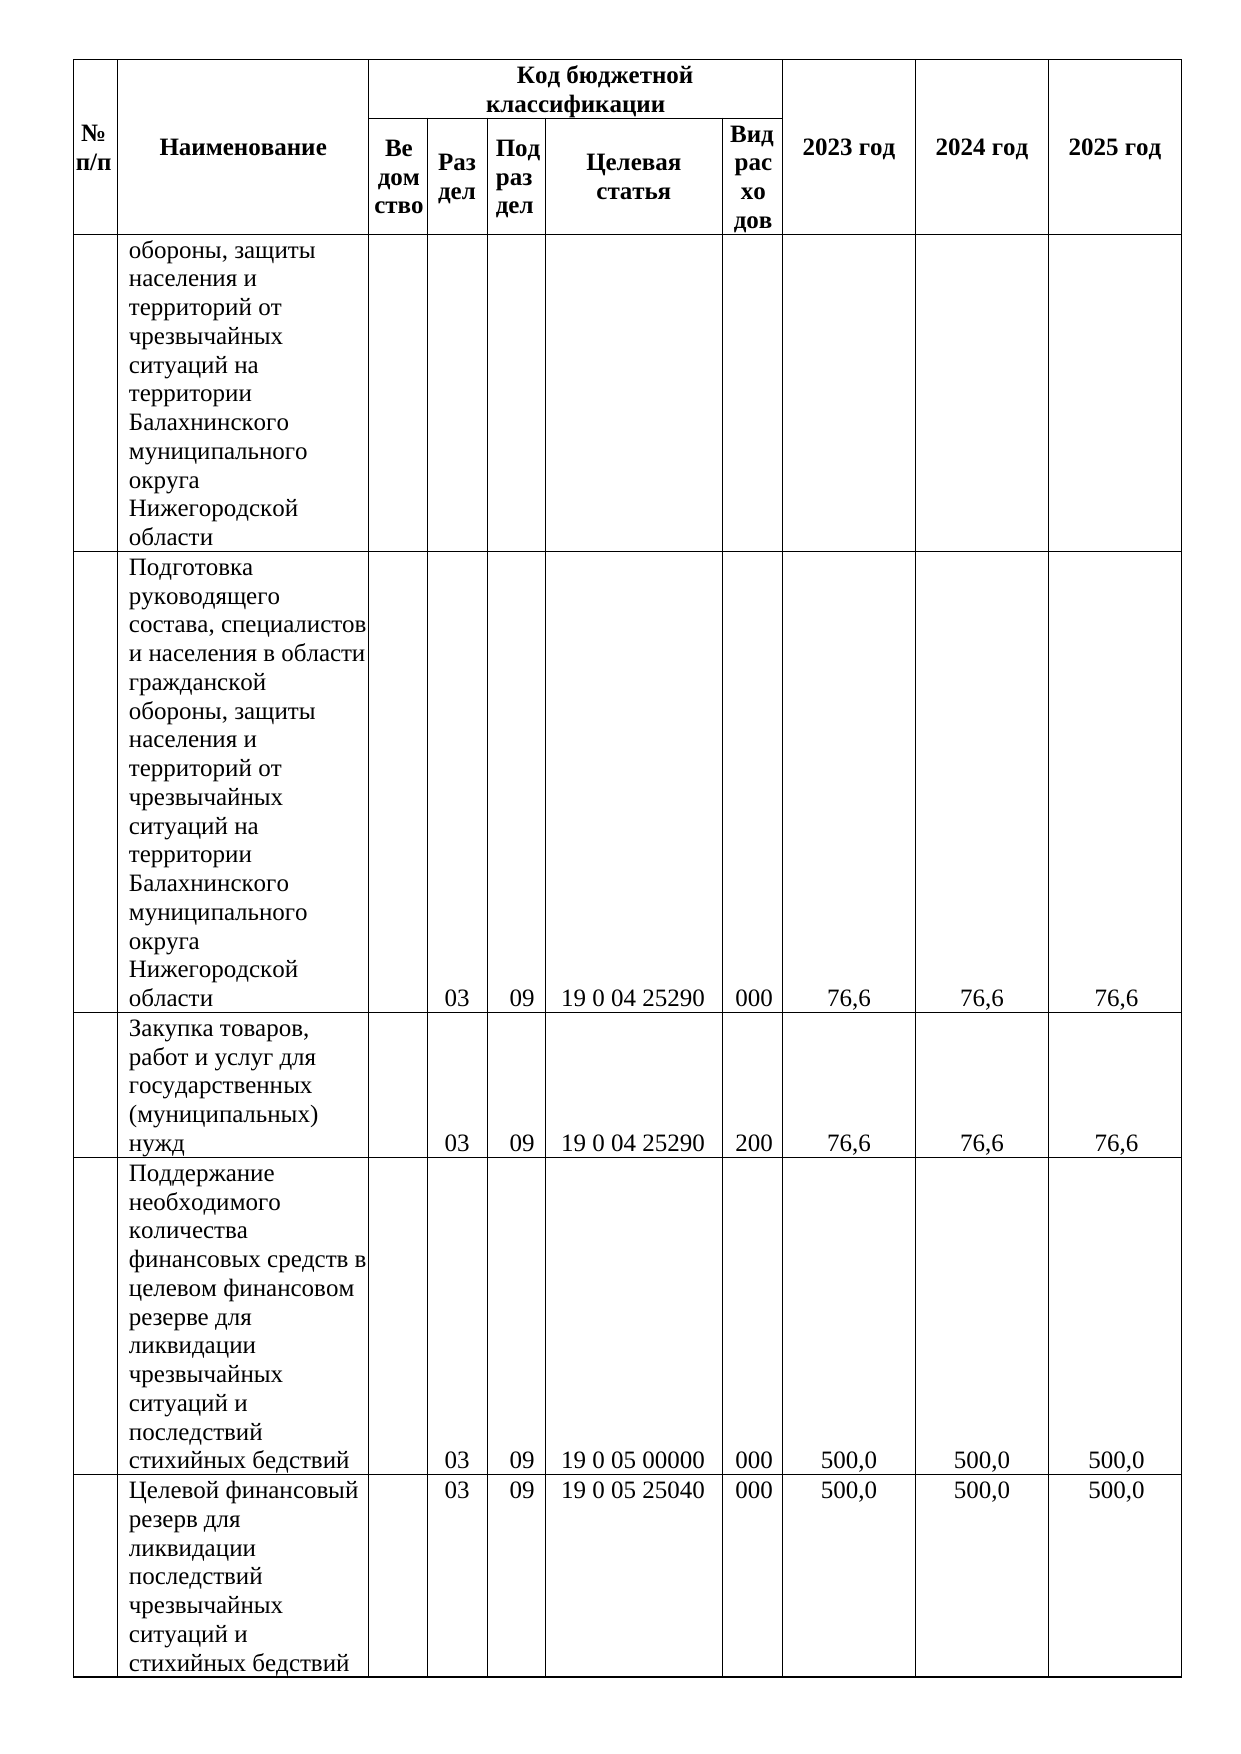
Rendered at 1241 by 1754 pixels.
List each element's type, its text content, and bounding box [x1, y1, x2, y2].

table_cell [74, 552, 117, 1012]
table_header 2023 год [783, 60, 915, 234]
table_cell Ве дом ство [369, 119, 427, 234]
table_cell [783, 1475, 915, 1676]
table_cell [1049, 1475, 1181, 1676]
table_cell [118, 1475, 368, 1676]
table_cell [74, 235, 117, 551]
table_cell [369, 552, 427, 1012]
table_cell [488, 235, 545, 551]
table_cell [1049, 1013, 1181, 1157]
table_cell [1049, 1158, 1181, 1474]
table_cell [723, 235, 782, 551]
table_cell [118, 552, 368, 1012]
table_header Код бюджетной классификации [369, 60, 782, 118]
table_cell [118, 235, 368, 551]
table_header 2025 год [1049, 60, 1181, 234]
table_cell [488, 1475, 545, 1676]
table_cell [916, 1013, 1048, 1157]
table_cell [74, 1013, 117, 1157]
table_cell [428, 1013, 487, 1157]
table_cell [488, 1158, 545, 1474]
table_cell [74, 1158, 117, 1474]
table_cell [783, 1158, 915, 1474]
table_header Наименование [118, 60, 368, 234]
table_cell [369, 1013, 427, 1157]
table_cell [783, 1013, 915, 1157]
table_cell Под раз дел [488, 119, 545, 234]
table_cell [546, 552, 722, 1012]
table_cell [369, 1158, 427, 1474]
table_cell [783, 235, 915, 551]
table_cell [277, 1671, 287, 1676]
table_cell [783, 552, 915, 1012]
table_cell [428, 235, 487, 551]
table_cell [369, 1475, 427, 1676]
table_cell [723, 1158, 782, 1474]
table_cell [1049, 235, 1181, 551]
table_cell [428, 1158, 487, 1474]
table_cell Вид рас хо дов [723, 119, 782, 234]
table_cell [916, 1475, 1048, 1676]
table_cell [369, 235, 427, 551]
table_cell Целевая статья [546, 119, 722, 234]
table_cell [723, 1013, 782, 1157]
table_header 2024 год [916, 60, 1048, 234]
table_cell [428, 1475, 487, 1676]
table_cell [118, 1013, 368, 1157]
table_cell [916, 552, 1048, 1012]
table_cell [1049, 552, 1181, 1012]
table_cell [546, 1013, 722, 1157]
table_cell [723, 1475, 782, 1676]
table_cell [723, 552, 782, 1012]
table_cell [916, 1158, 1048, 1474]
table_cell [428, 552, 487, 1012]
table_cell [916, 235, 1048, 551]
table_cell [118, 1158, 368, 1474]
table_header № п/п [74, 60, 117, 234]
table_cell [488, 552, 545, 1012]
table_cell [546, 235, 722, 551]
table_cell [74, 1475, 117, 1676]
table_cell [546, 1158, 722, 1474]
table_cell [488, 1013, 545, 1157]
table_cell Раз дел [428, 119, 487, 234]
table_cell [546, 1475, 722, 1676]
